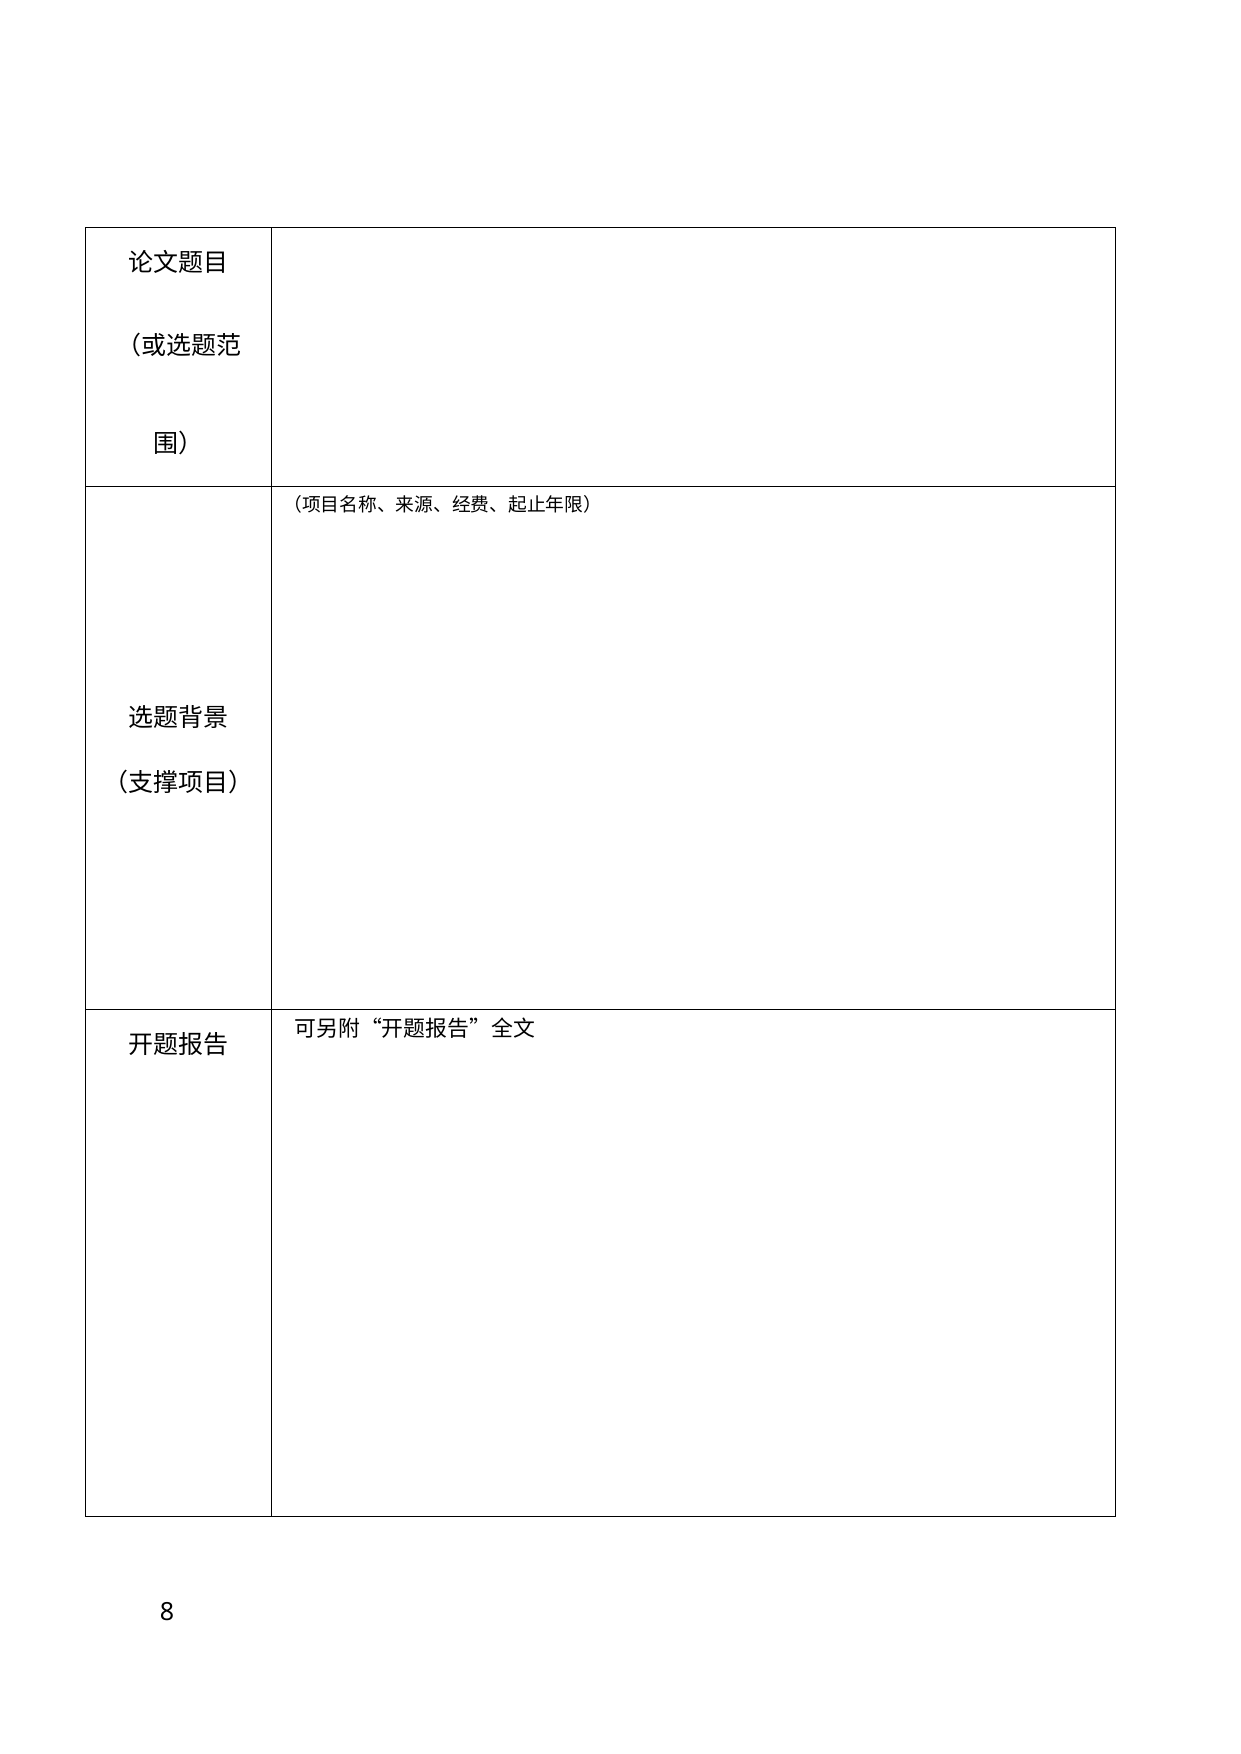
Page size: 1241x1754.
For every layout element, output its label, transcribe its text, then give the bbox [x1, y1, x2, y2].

table_header 论文题目 （或选题范围） [86, 228, 271, 486]
table_cell 可另附“开题报告”全文 [272, 1010, 1115, 1516]
table_cell 开题报告 [86, 1010, 271, 1516]
table_cell （项目名称、来源、经费、起止年限） [272, 487, 1115, 1009]
table_cell 选题背景 （支撑项目） [86, 487, 271, 1009]
table_header [272, 228, 1115, 486]
